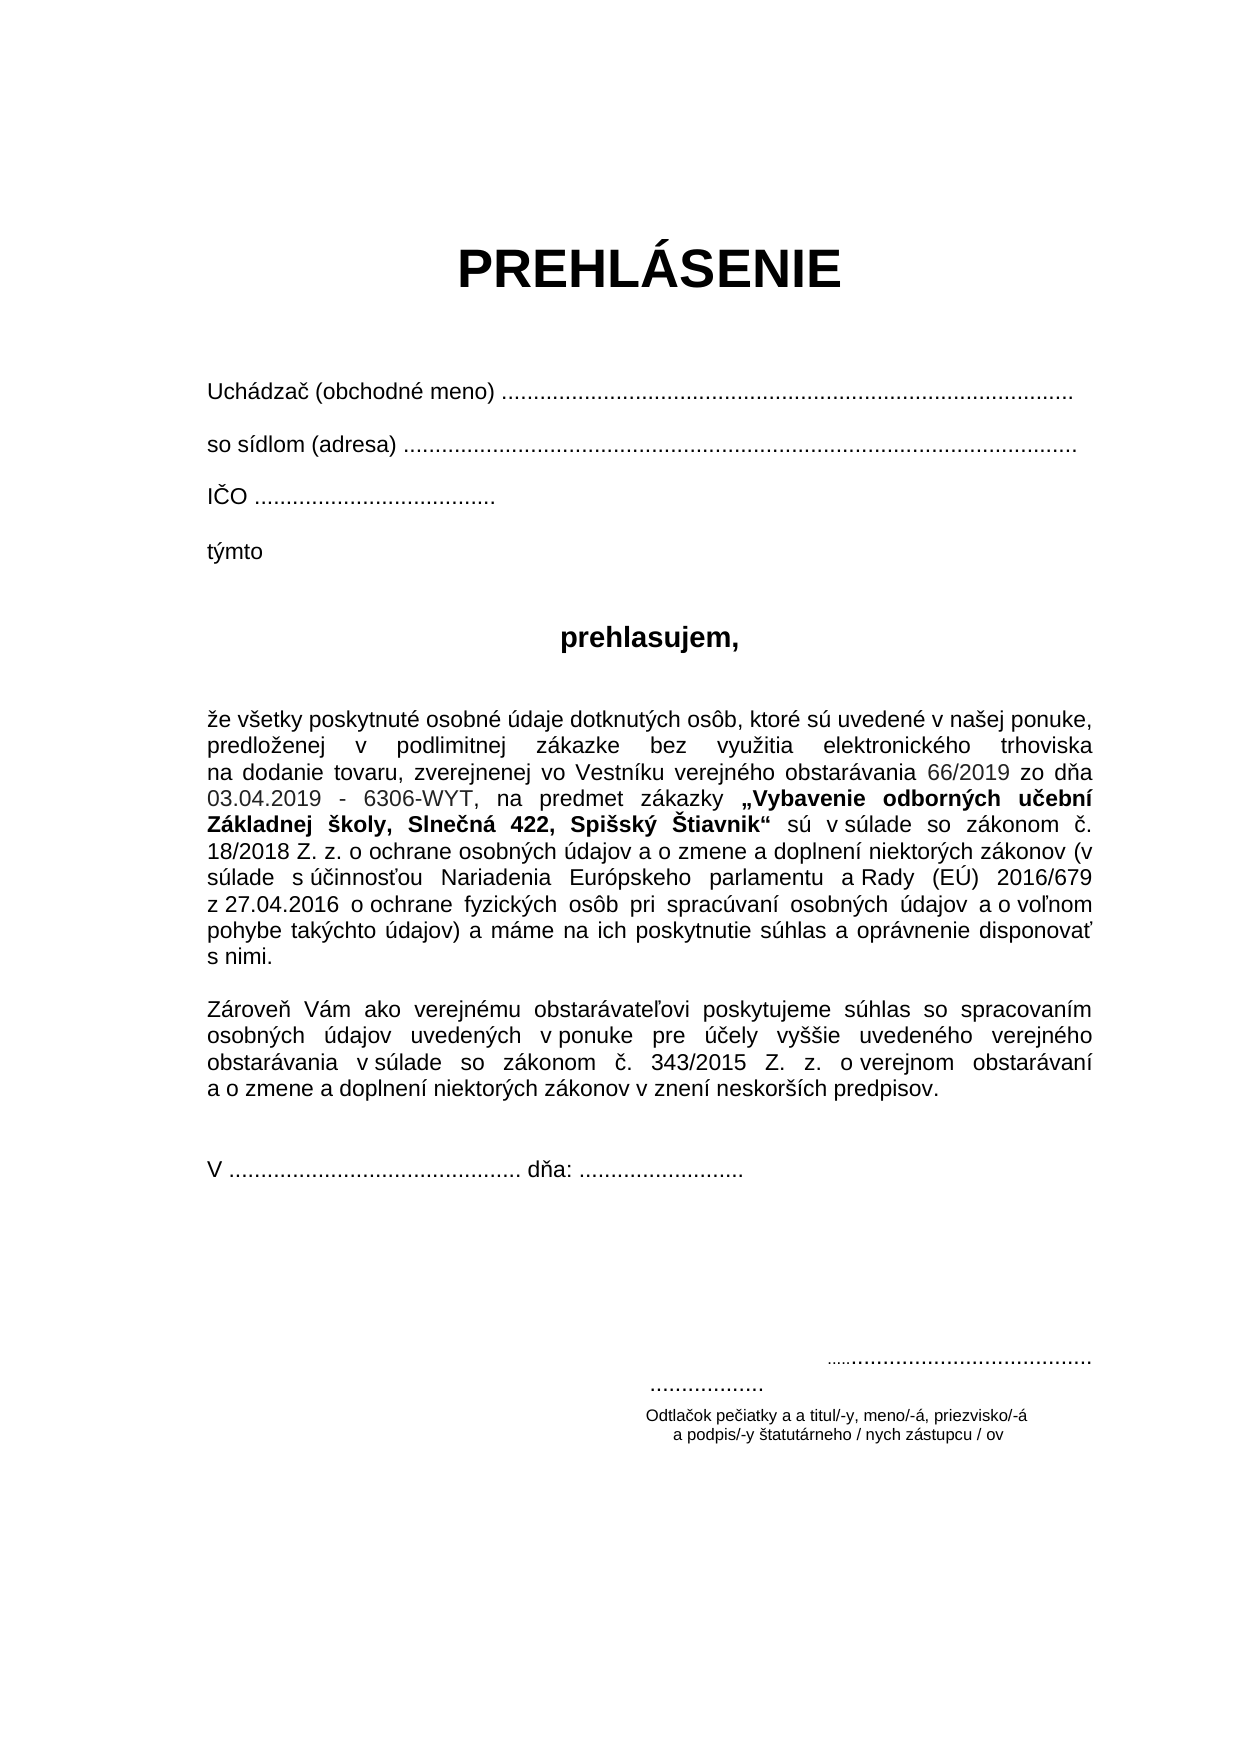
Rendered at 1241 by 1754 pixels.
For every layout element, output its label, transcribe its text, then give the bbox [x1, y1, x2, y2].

text že všetky poskytnuté osobné údaje dotknutých osôb, ktoré sú uvedené v našej ponuke, predloženej v podlimitnej zákazke bez využitia elektronického trhoviska na dodanie tovaru, zverejnenej vo Vestníku verejného obstarávania 66/2019 zo dňa 03.04.2019 - 6306-WYT, na predmet zákazky „Vybavenie odborných učební Základnej školy, Slnečná 422, Spišský Štiavnik“ sú v súlade so zákonom č. 18/2018 Z. z. o ochrane osobných údajov a o zmene a doplnení niektorých zákonov (v súlade s účinnosťou Nariadenia Európskeho parlamentu a Rady (EÚ) 2016/679 z 27.04.2016 o ochrane fyzických osôb pri spracúvaní osobných údajov a o voľnom pohybe takýchto údajov) a máme na ich poskytnutie súhlas a oprávnenie disponovať s nimi. [207, 706, 1092, 969]
text ............................................................. [649, 1314, 1092, 1396]
text prehlasujem, [207, 620, 1092, 653]
text týmto [207, 538, 1092, 565]
text Odtlačok pečiatky a a titul/-y, meno/-á, priezvisko/-á a podpis/-y štatutárneho / nych zástupcu / ov [207, 1406, 1092, 1444]
text V .............................................. dňa: .......................... [207, 1156, 1092, 1183]
text IČO ...................................... [207, 483, 1092, 509]
text so sídlom (adresa) .......................................................................................................... [207, 431, 1092, 457]
text preHLÁSENIE [207, 236, 1092, 299]
text Uchádzač (obchodné meno) .......................................................................................... [207, 378, 1092, 404]
text Zároveň Vám ako verejnému obstarávateľovi poskytujeme súhlas so spracovaním osobných údajov uvedených v ponuke pre účely vyššie uvedeného verejného obstarávania v súlade so zákonom č. 343/2015 Z. z. o verejnom obstarávaní a o zmene a doplnení niektorých zákonov v znení neskorších predpisov. [207, 996, 1092, 1101]
